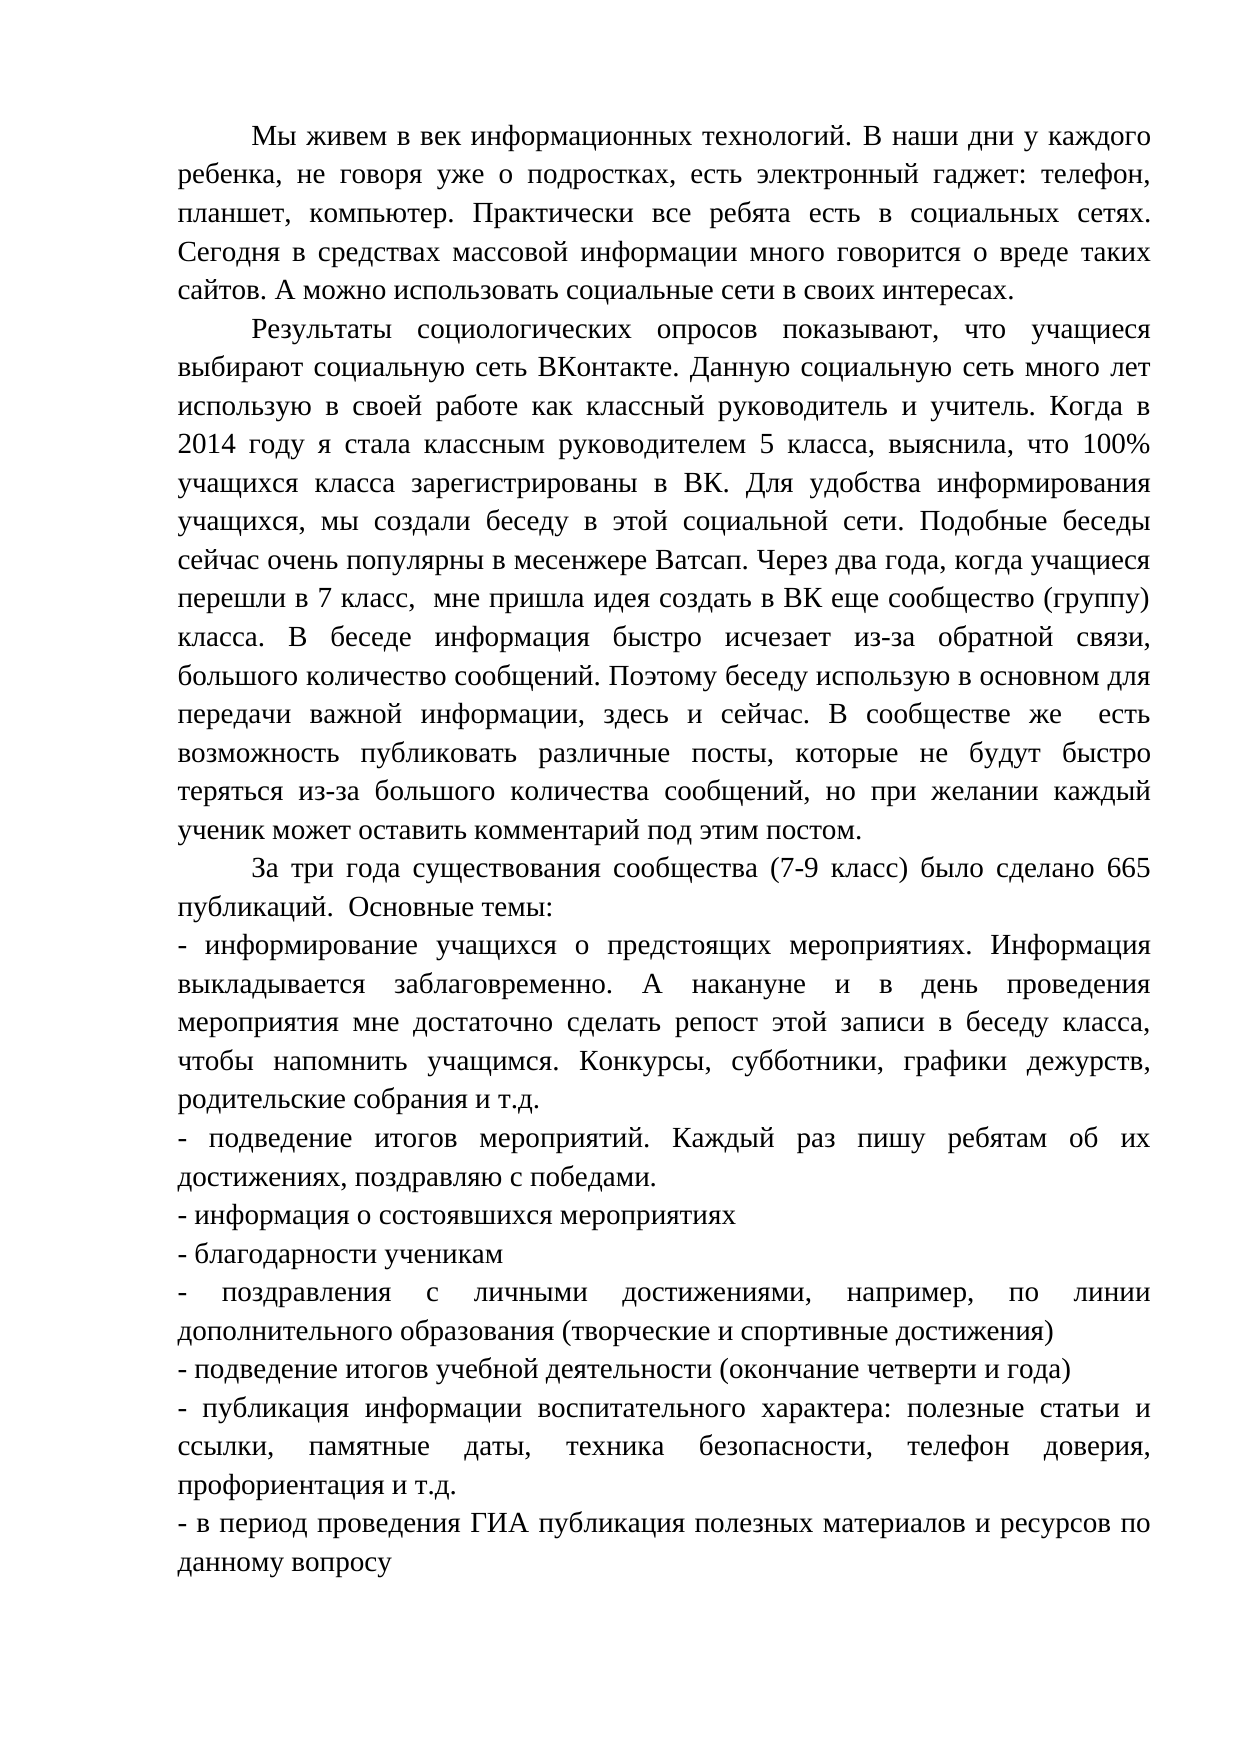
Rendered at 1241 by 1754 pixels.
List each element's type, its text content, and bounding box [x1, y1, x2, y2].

text За три года существования сообщества (7-9 класс) было сделано 665 публикаций. Основные темы: [177, 850, 1152, 922]
text - подведение итогов учебной деятельности (окончание четверти и года) [177, 1351, 1152, 1385]
text - информация о состоявшихся мероприятиях [177, 1197, 1152, 1231]
text - информирование учащихся о предстоящих мероприятиях. Информация выкладывается заблаговременно. А накануне и в день проведения мероприятия мне достаточно сделать репост этой записи в беседу класса, чтобы напомнить учащимся. Конкурсы, субботники, графики дежурств, родительские собрания и т.д. [177, 927, 1152, 1115]
text Результаты социологических опросов показывают, что учащиеся выбирают социальную сеть ВКонтакте. Данную социальную сеть много лет использую в своей работе как классный руководитель и учитель. Когда в 2014 году я стала классным руководителем 5 класса, выяснила, что 100% учащихся класса зарегистрированы в ВК. Для удобства информирования учащихся, мы создали беседу в этой социальной сети. Подобные беседы сейчас очень популярны в месенжере Ватсап. Через два года, когда учащиеся перешли в 7 класс, мне пришла идея создать в ВК еще сообщество (группу) класса. В беседе информация быстро исчезает из-за обратной связи, большого количество сообщений. Поэтому беседу использую в основном для передачи важной информации, здесь и сейчас. В сообществе же есть возможность публиковать различные посты, которые не будут быстро теряться из-за большого количества сообщений, но при желании каждый ученик может оставить комментарий под этим постом. [177, 311, 1152, 845]
text - поздравления с личными достижениями, например, по линии дополнительного образования (творческие и спортивные достижения) [177, 1274, 1152, 1346]
text - благодарности ученикам [177, 1236, 1152, 1269]
text - в период проведения ГИА публикация полезных материалов и ресурсов по данному вопросу [177, 1506, 1152, 1578]
text - публикация информации воспитательного характера: полезные статьи и ссылки, памятные даты, техника безопасности, телефон доверия, профориентация и т.д. [177, 1390, 1152, 1501]
text - подведение итогов мероприятий. Каждый раз пишу ребятам об их достижениях, поздравляю с победами. [177, 1120, 1152, 1192]
text Мы живем в век информационных технологий. В наши дни у каждого ребенка, не говоря уже о подростках, есть электронный гаджет: телефон, планшет, компьютер. Практически все ребята есть в социальных сетях. Сегодня в средствах массовой информации много говорится о вреде таких сайтов. А можно использовать социальные сети в своих интересах. [177, 118, 1152, 306]
